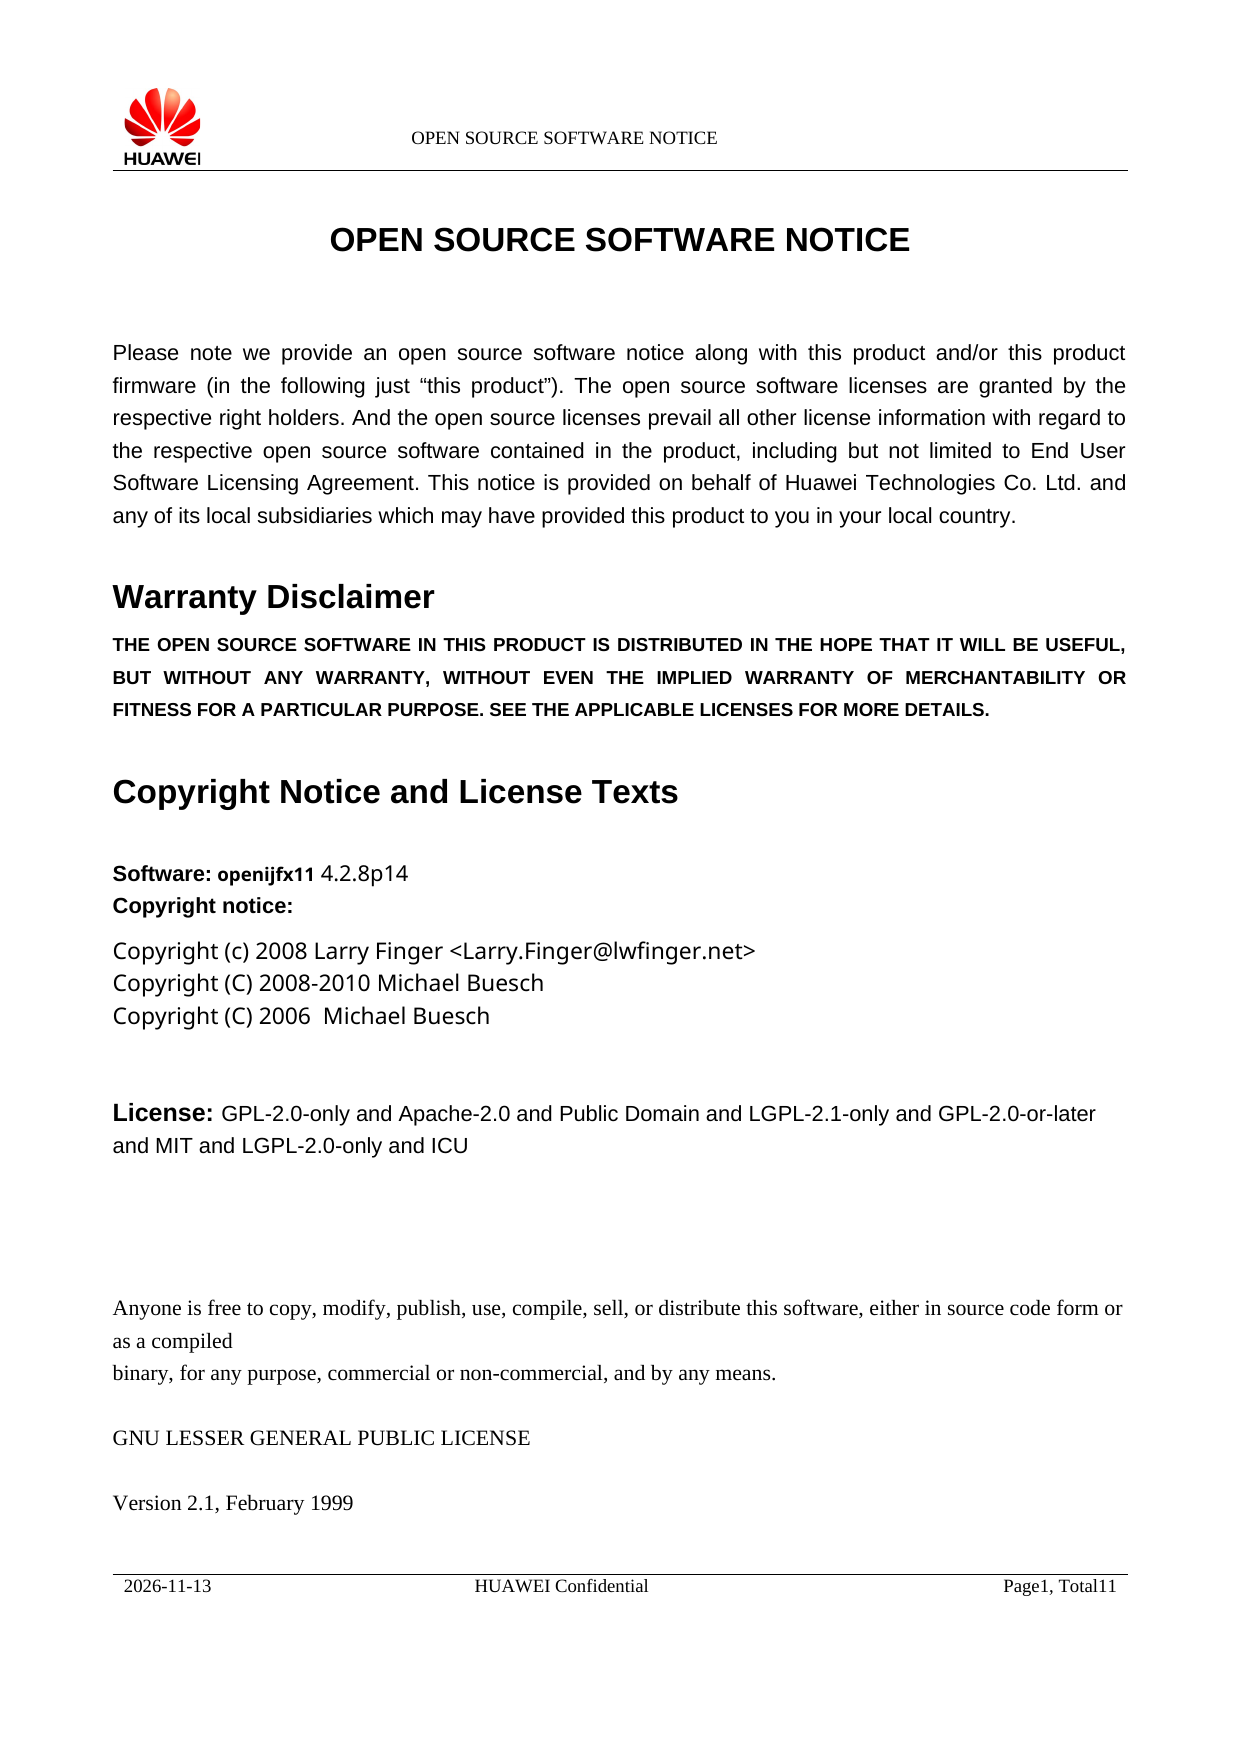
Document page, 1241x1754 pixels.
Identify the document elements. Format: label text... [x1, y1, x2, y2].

text Copyright (C) 2006 Michael Buesch [112, 999, 1128, 1031]
text Copyright Notice and License Texts [112, 759, 1128, 824]
text OPEN SOURCE SOFTWARE NOTICE [112, 206, 1128, 271]
text The open source software in this product is distributed in the hope that it will be useful, but WITHOUT ANY WARRANTY, without even the implied warranty of MERCHANTABILITY or FITNESS FOR A PARTICULAR PURPOSE. See the applicable licenses for more details. [112, 629, 1128, 726]
text Warranty Disclaimer [112, 564, 1128, 629]
text Copyright (C) 2008-2010 Michael Buesch [112, 966, 1128, 999]
text License: GPL-2.0-only and Apache-2.0 and Public Domain and LGPL-2.1-only and GPL-2.0-or-later and MIT and LGPL-2.0-only and ICU [112, 1096, 1128, 1161]
text Copyright (c) 2008 Larry Finger <Larry.Finger@lwfinger.net> [112, 934, 1128, 966]
title Software: openijfx11 4.2.8p14 [112, 856, 1128, 889]
text Copyright notice: [112, 889, 1128, 921]
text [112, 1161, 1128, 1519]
text Please note we provide an open source software notice along with this product and/or this product firmware (in the following just “this product”). The open source software licenses are granted by the respective right holders. And the open source licenses prevail all other license information with regard to the respective open source software contained in the product, including but not limited to End User Software Licensing Agreement. This notice is provided on behalf of Huawei Technologies Co. Ltd. and any of its local subsidiaries which may have provided this product to you in your local country. [112, 336, 1128, 531]
picture [124, 88, 201, 165]
